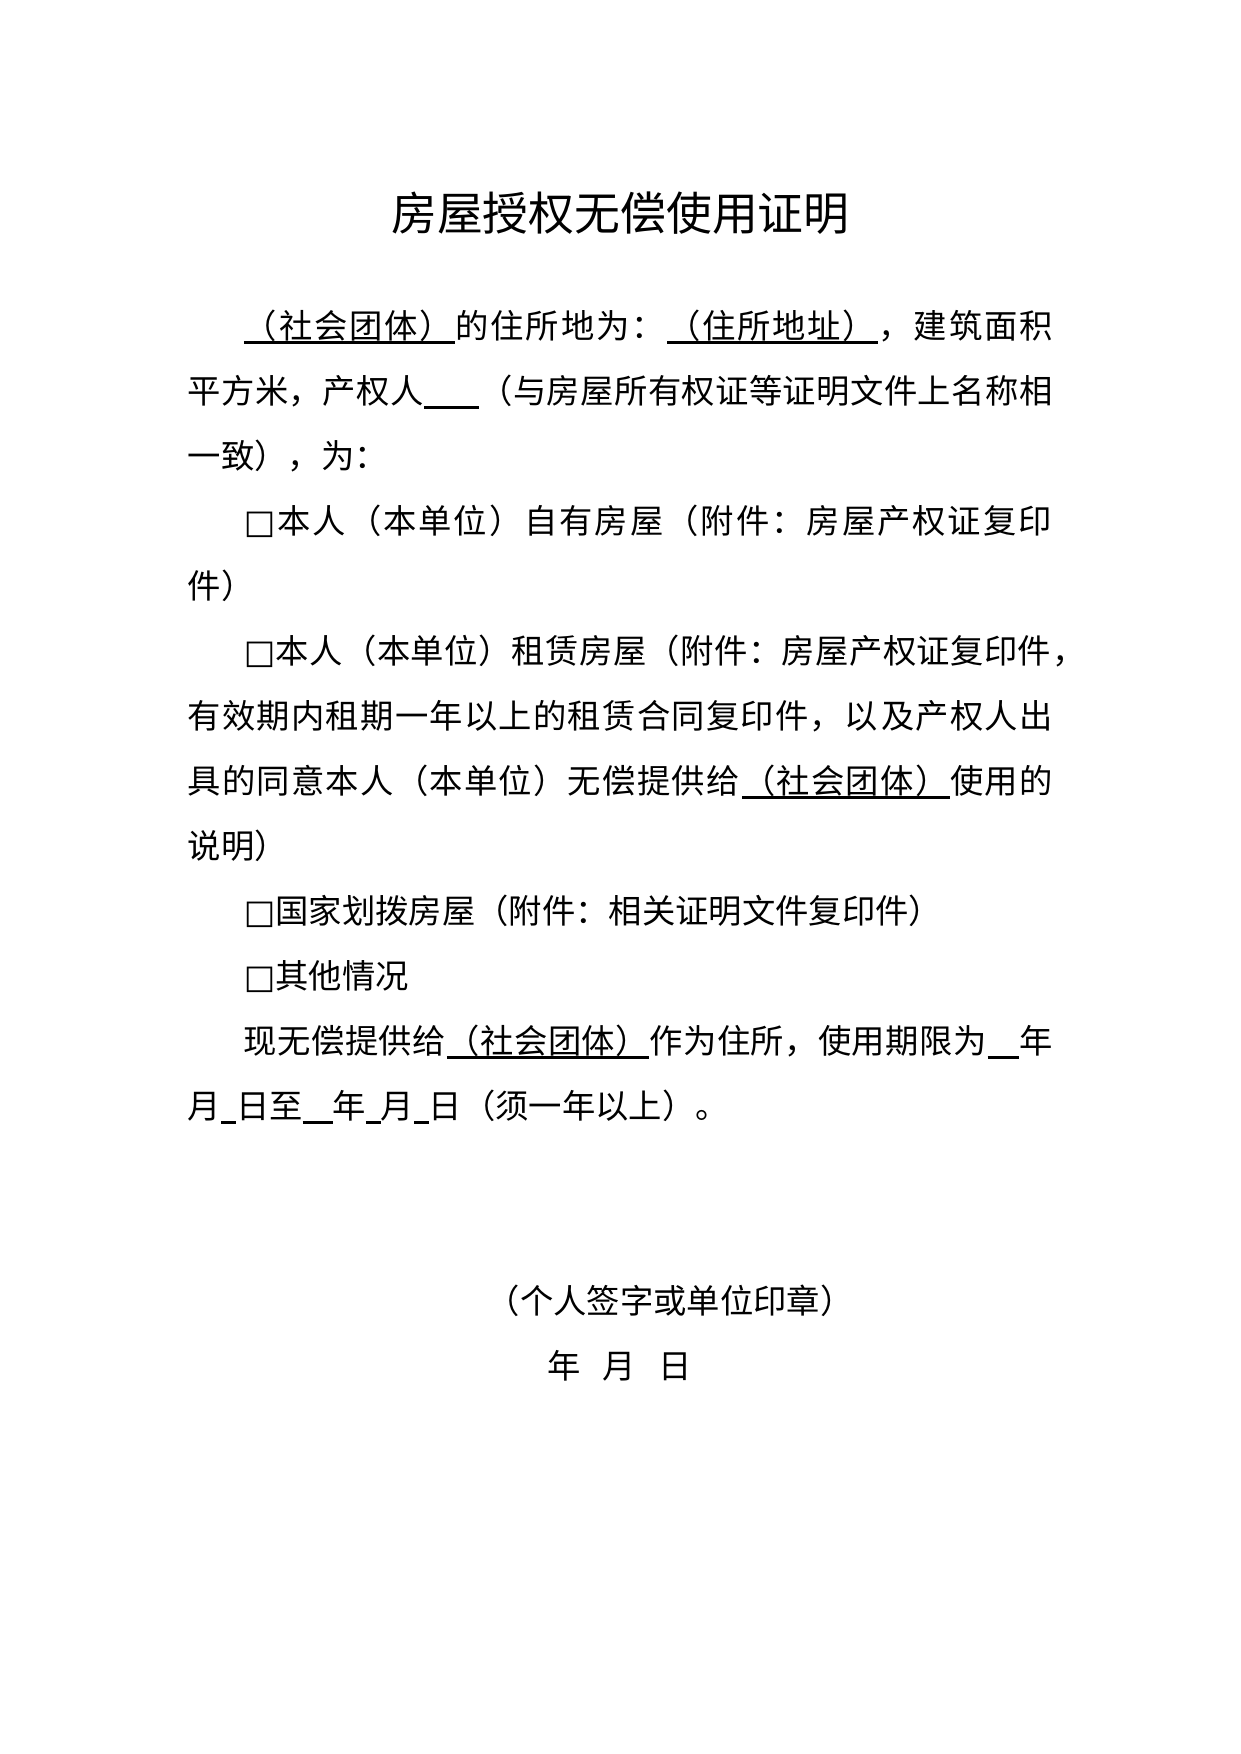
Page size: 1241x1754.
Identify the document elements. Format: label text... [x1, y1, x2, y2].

text 现无偿提供给（社会团体）作为住所，使用期限为 年 月 日至 年 月 日（须一年以上）。 [187, 1007, 1053, 1137]
text □其他情况 [187, 942, 1053, 1007]
text □本人（本单位）租赁房屋（附件：房屋产权证复印件，有效期内租期一年以上的租赁合同复印件，以及产权人出具的同意本人（本单位）无偿提供给（社会团体）使用的说明） [187, 617, 1053, 877]
text □国家划拨房屋（附件：相关证明文件复印件） [187, 877, 1053, 942]
text （社会团体）的住所地为：（住所地址），建筑面积 平方米，产权人 （与房屋所有权证等证明文件上名称相一致），为： [187, 292, 1053, 487]
text （个人签字或单位印章） [187, 1267, 1053, 1332]
text □本人（本单位）自有房屋（附件：房屋产权证复印件） [187, 487, 1053, 617]
text 房屋授权无偿使用证明 [187, 162, 1053, 259]
text 年 月 日 [187, 1332, 1053, 1397]
